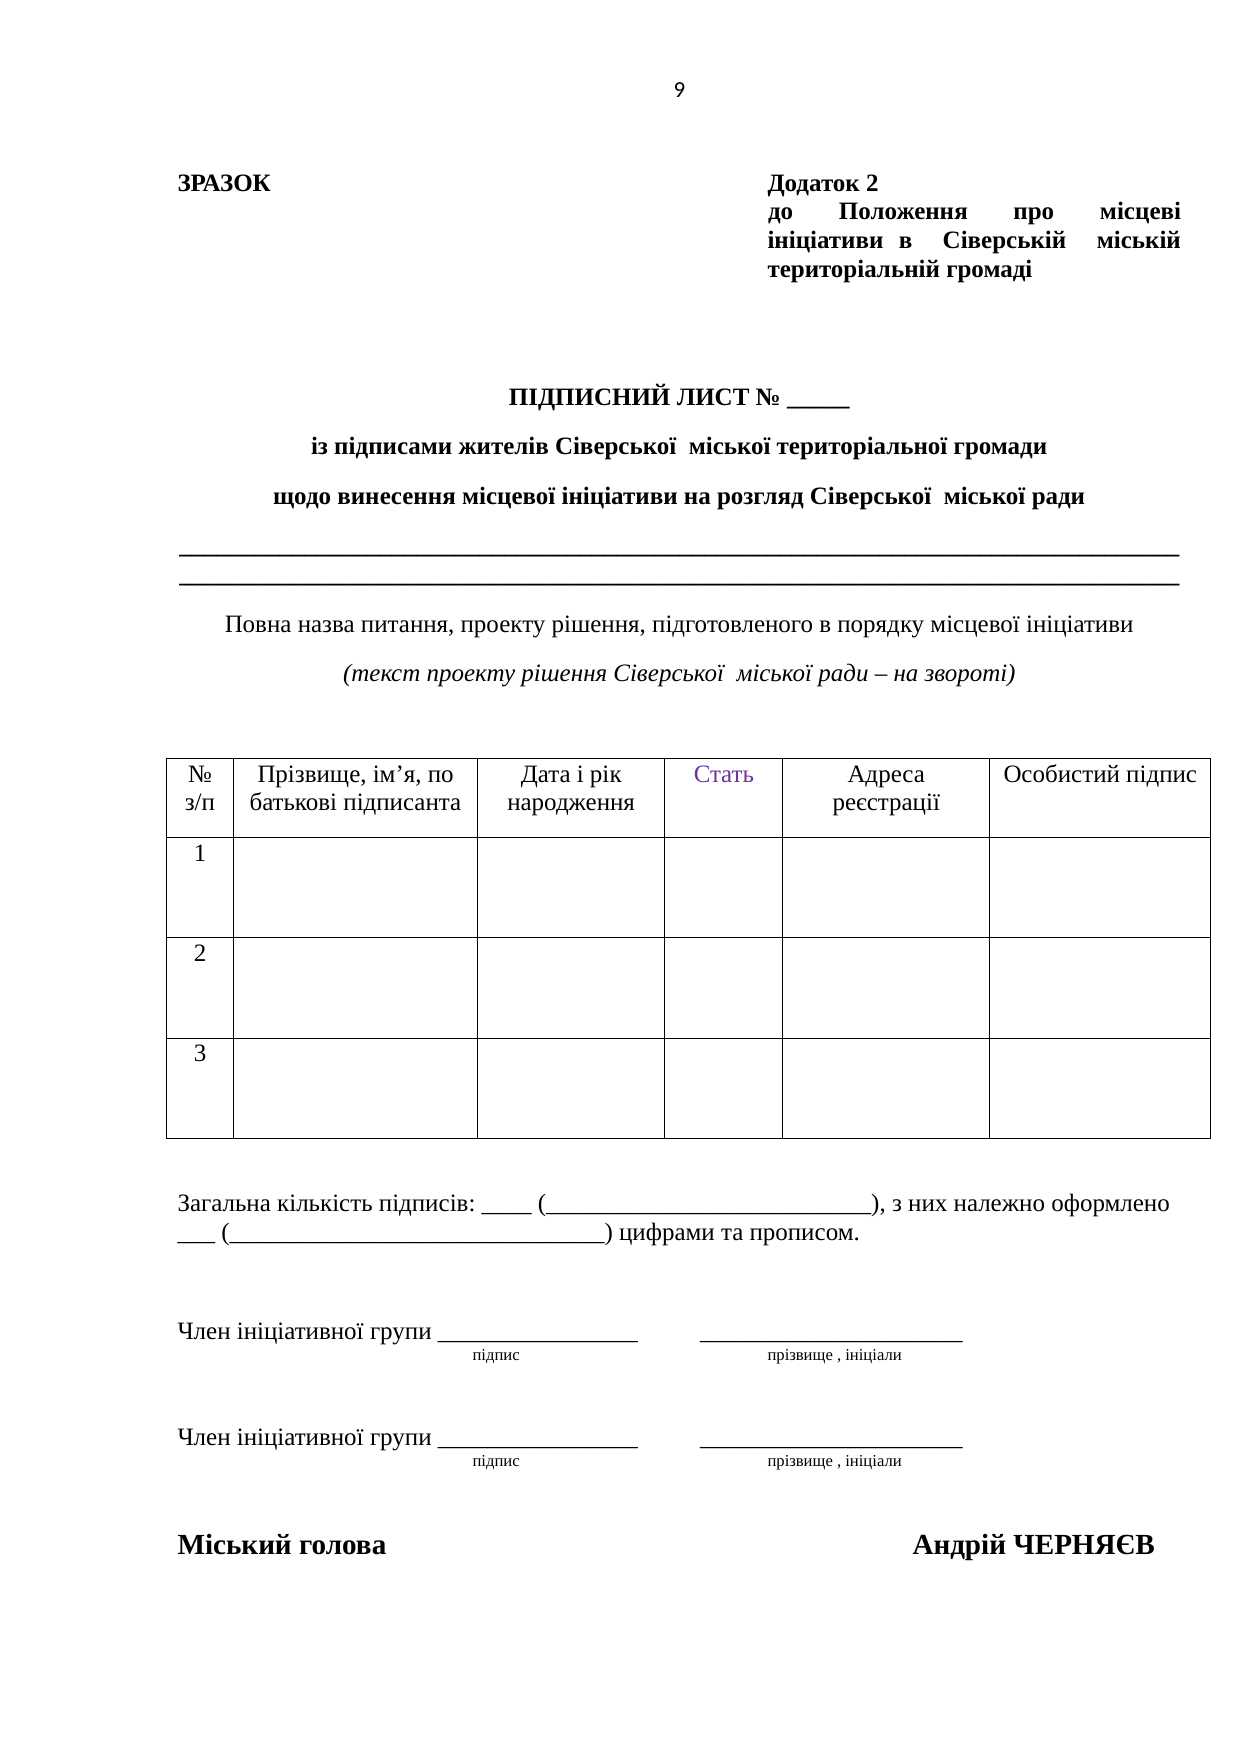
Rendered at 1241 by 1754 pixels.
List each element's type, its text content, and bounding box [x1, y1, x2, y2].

text ПІДПИСНИЙ ЛИСТ № _____ [177, 382, 1181, 411]
table_cell [783, 838, 989, 937]
table_cell [990, 1039, 1210, 1138]
text ЗРАЗОК Додаток 2 [177, 168, 1181, 196]
table_header Адреса реєстрації [783, 759, 989, 837]
table_cell [478, 1039, 664, 1138]
table_header Дата і рік народження [478, 759, 664, 837]
text Повна назва питання, проекту рішення, підготовленого в порядку місцевої ініціативи [177, 609, 1181, 638]
table_cell [478, 938, 664, 1037]
text підпис прізвище , ініціали [177, 1450, 1181, 1469]
table_cell [665, 838, 782, 937]
table_cell [990, 838, 1210, 937]
table_header Особистий підпис [990, 759, 1210, 837]
table_cell 3 [167, 1039, 233, 1138]
table_cell [665, 938, 782, 1037]
table_cell 1 [167, 838, 233, 937]
table_header Прізвище, ім’я, по батькові підписанта [234, 759, 477, 837]
text щодо винесення місцевої ініціативи на розгляд Сіверської міської ради [177, 481, 1181, 510]
table_cell [478, 838, 664, 937]
text Міський голова Андрій ЧЕРНЯЄВ [177, 1527, 1181, 1561]
table_cell [990, 938, 1210, 1037]
table_cell [783, 1039, 989, 1138]
text Загальна кількість підписів: ____ (__________________________), з них належно оформлено ___ (______________________________) цифрами та прописом. [177, 1188, 1181, 1246]
text до Положення про місцеві ініціативи в Сіверській міській територіальній громаді [767, 196, 1181, 283]
text ________________________________________________________________________________________________________________________________________________________________ [177, 531, 1181, 588]
text (текст проекту рішення Сіверської міської ради – на звороті) [177, 658, 1181, 687]
table_cell [665, 1039, 782, 1138]
table_cell [234, 1039, 477, 1138]
text Член ініціативної групи ________________ _____________________ [177, 1422, 1181, 1450]
text Член ініціативної групи ________________ _____________________ [177, 1316, 1181, 1345]
table_cell [234, 838, 477, 937]
table_header № з/п [167, 759, 233, 837]
table_cell [783, 938, 989, 1037]
text підпис прізвище , ініціали [177, 1345, 1181, 1364]
table_cell [234, 938, 477, 1037]
table_header Стать [665, 759, 782, 837]
table_cell 2 [167, 938, 233, 1037]
text із підписами жителів Сіверської міської територіальної громади [177, 431, 1181, 460]
